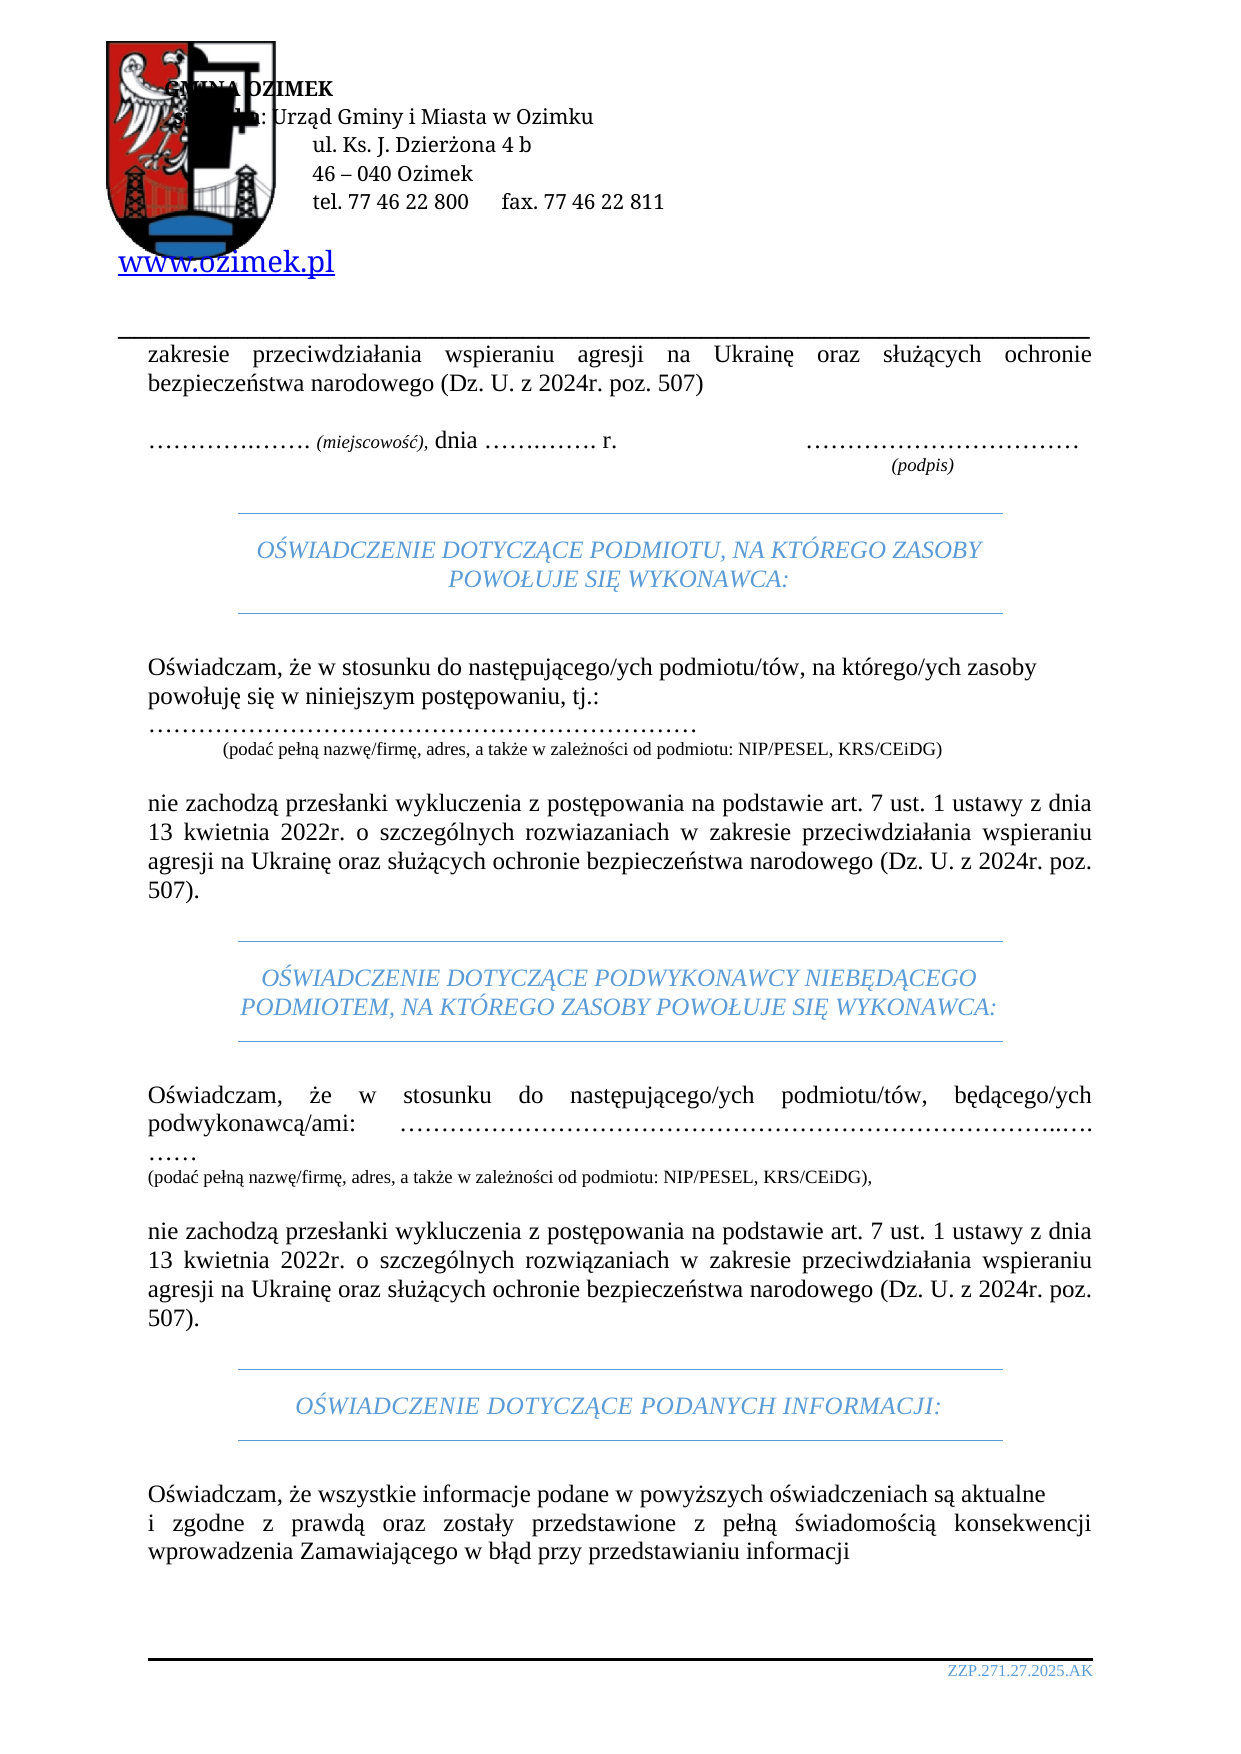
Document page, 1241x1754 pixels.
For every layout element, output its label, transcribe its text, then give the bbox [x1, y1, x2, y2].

text OŚWIADCZENIE DOTYCZĄCE PODMIOTU, NA KTÓREGO ZASOBY POWOŁUJE SIĘ WYKONAWCA: [238, 514, 1003, 613]
text Oświadczam, że w stosunku do następującego/ych podmiotu/tów, będącego/ych podwykonawcą/ami: ……………………………………………………………………..….…… [148, 1080, 1093, 1166]
text (podać pełną nazwę/firmę, adres, a także w zależności od podmiotu: NIP/PESEL, KRS/CEiDG) [148, 738, 1093, 760]
text i zgodne z prawdą oraz zostały przedstawione z pełną świadomością konsekwencji wprowadzenia Zamawiającego w błąd przy przedstawianiu informacji [148, 1508, 1093, 1565]
text Oświadczam, że wszystkie informacje podane w powyższych oświadczeniach są aktualne [148, 1479, 1093, 1508]
picture [105, 41, 277, 262]
text ………….……. (miejscowość), dnia …….……. r. …………………………… [133, 425, 1093, 454]
text OŚWIADCZENIE DOTYCZĄCE PODWYKONAWCY NIEBĘDĄCEGO PODMIOTEM, NA KTÓREGO ZASOBY POWOŁUJE SIĘ WYKONAWCA: [238, 942, 1003, 1041]
text powołuję się w niniejszym postępowaniu, tj.: [148, 681, 1093, 709]
text (podpis) [811, 454, 1093, 476]
text nie zachodzą przesłanki wykluczenia z postępowania na podstawie art. 7 ust. 1 ustawy z dnia 13 kwietnia 2022r. o szczególnych rozwiazaniach w zakresie przeciwdziałania wspieraniu agresji na Ukrainę oraz służących ochronie bezpieczeństwa narodowego (Dz. U. z 2024r. poz. 507). [148, 788, 1093, 903]
text OŚWIADCZENIE DOTYCZĄCE PODANYCH INFORMACJI: [238, 1370, 1003, 1440]
text (podać pełną nazwę/firmę, adres, a także w zależności od podmiotu: NIP/PESEL, KRS/CEiDG), [148, 1166, 1093, 1188]
text ………………………………………………………… [148, 709, 1093, 738]
text nie zachodzą przesłanki wykluczenia z postępowania na podstawie art. 7 ust. 1 ustawy z dnia 13 kwietnia 2022r. o szczególnych rozwiązaniach w zakresie przeciwdziałania wspieraniu agresji na Ukrainę oraz służących ochronie bezpieczeństwa narodowego (Dz. U. z 2024r. poz. 507). [148, 1216, 1093, 1331]
text Oświadczam, że w stosunku do następującego/ych podmiotu/tów, na którego/ych zasoby [148, 652, 1093, 681]
